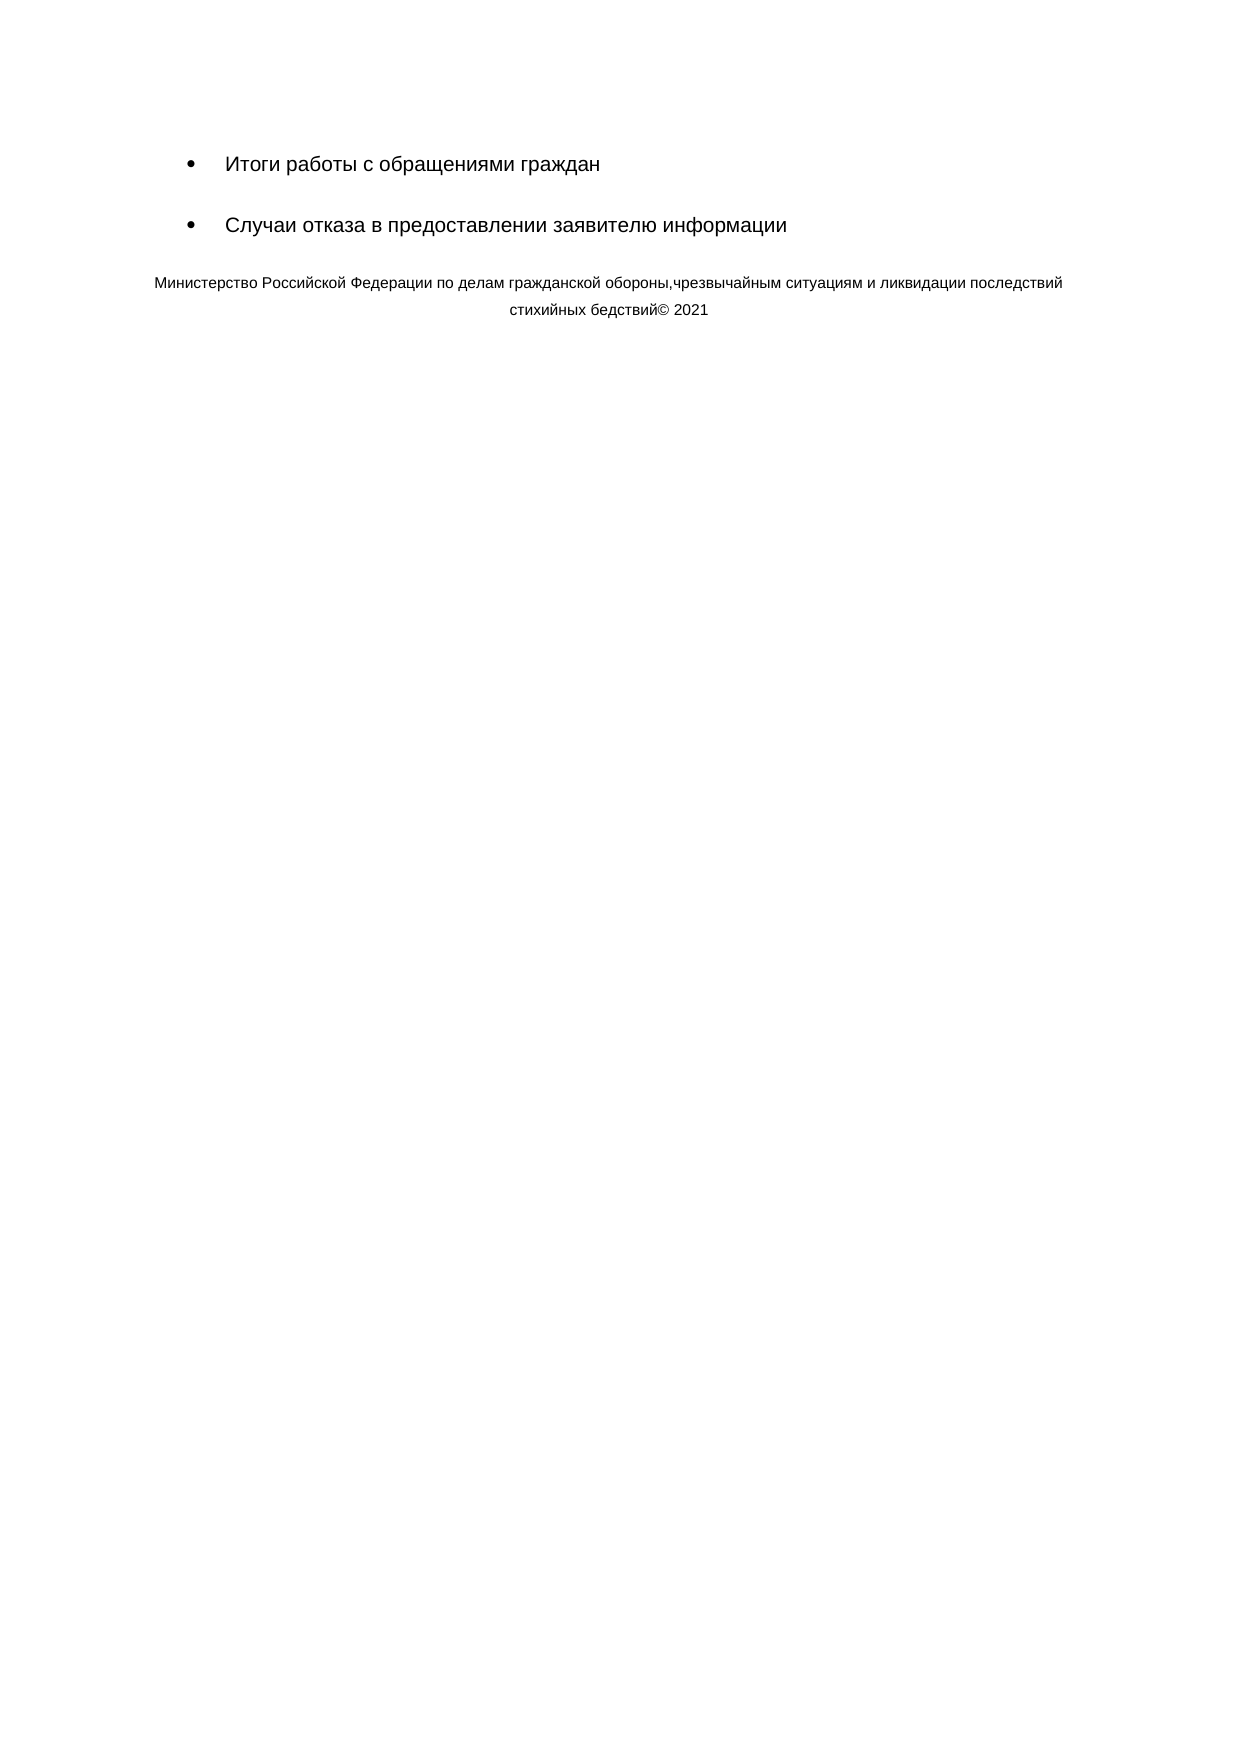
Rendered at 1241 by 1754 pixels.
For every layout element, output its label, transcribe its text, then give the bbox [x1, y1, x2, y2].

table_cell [140, 150, 1078, 274]
table_cell Министерство Российской Федерации по делам гражданской обороны,чрезвычайным ситуациям и ликвидации последствий стихийных бедствий© 2021 [140, 274, 1078, 356]
